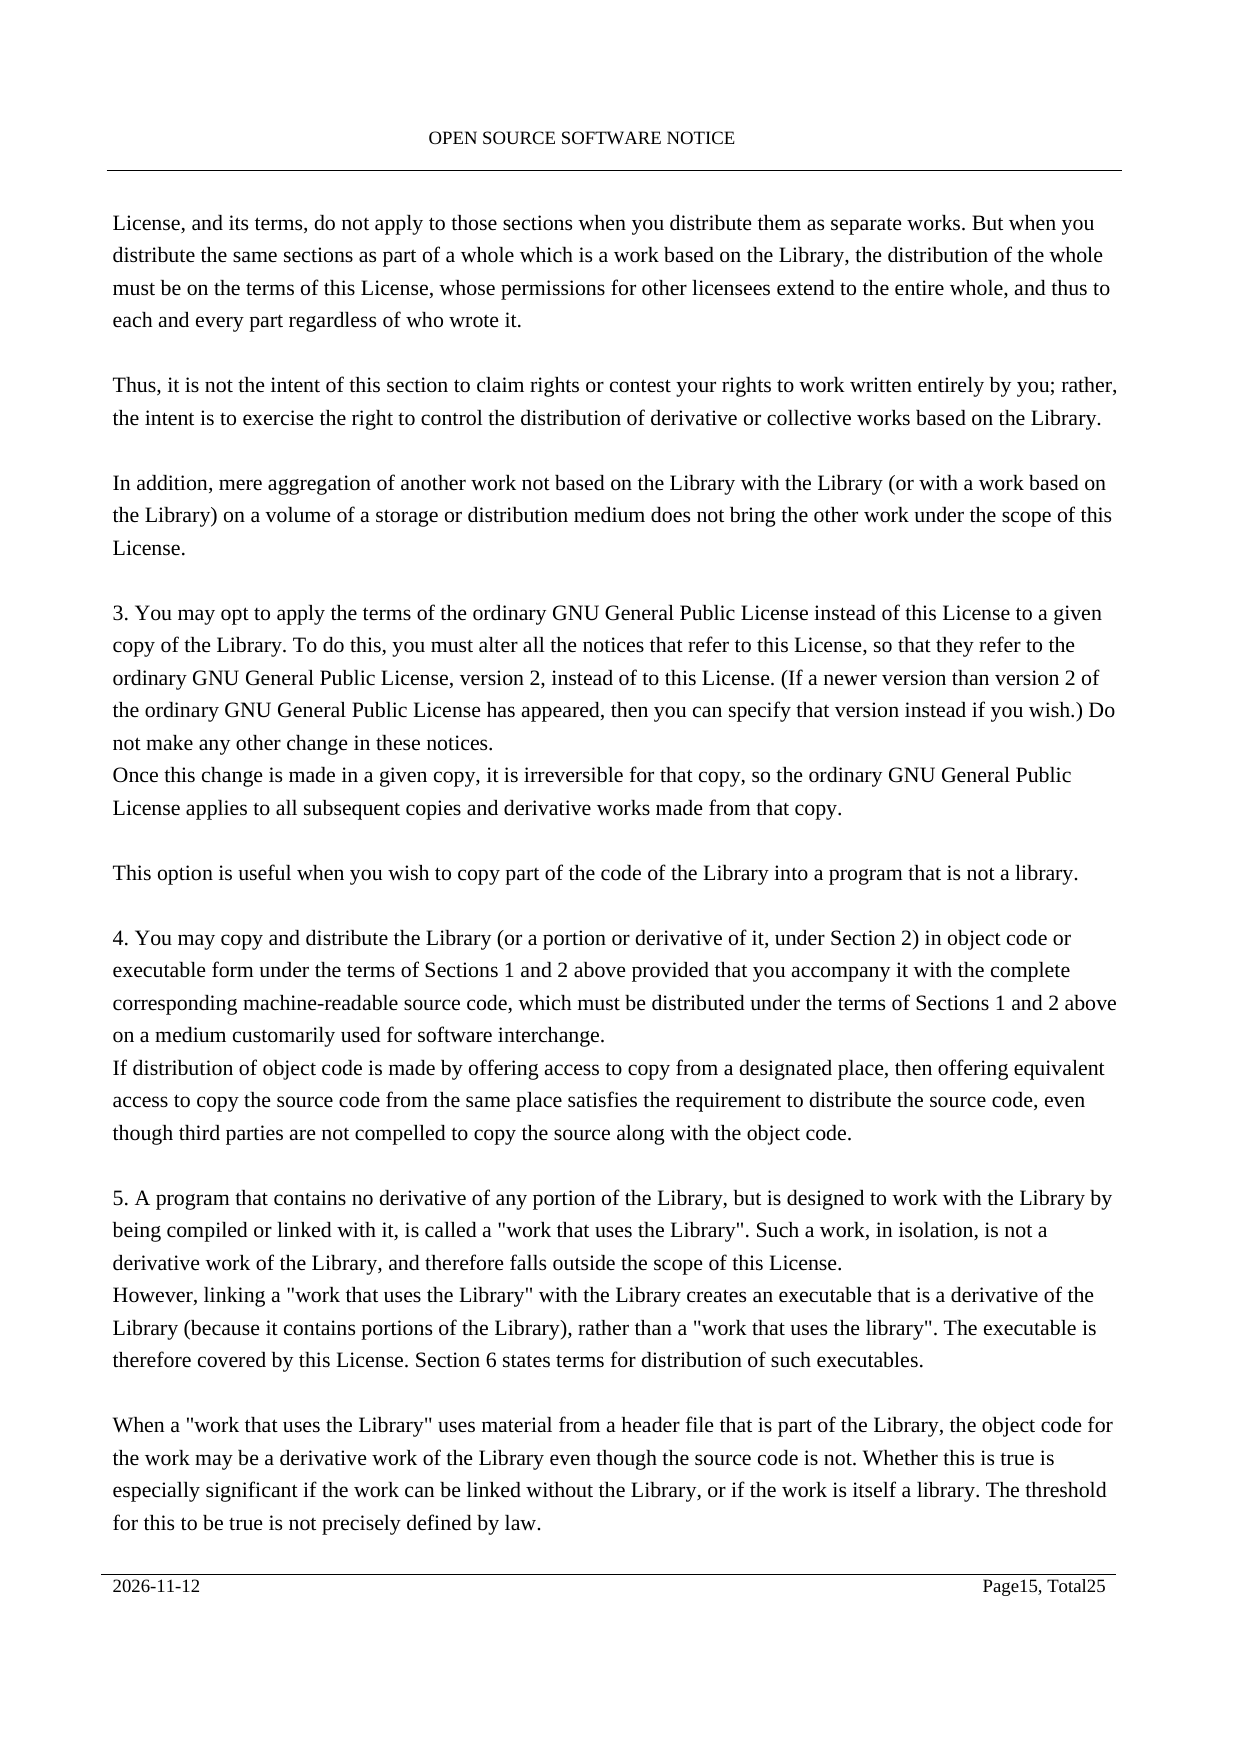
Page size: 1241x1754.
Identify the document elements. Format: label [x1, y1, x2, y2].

text [112, 206, 1128, 1539]
